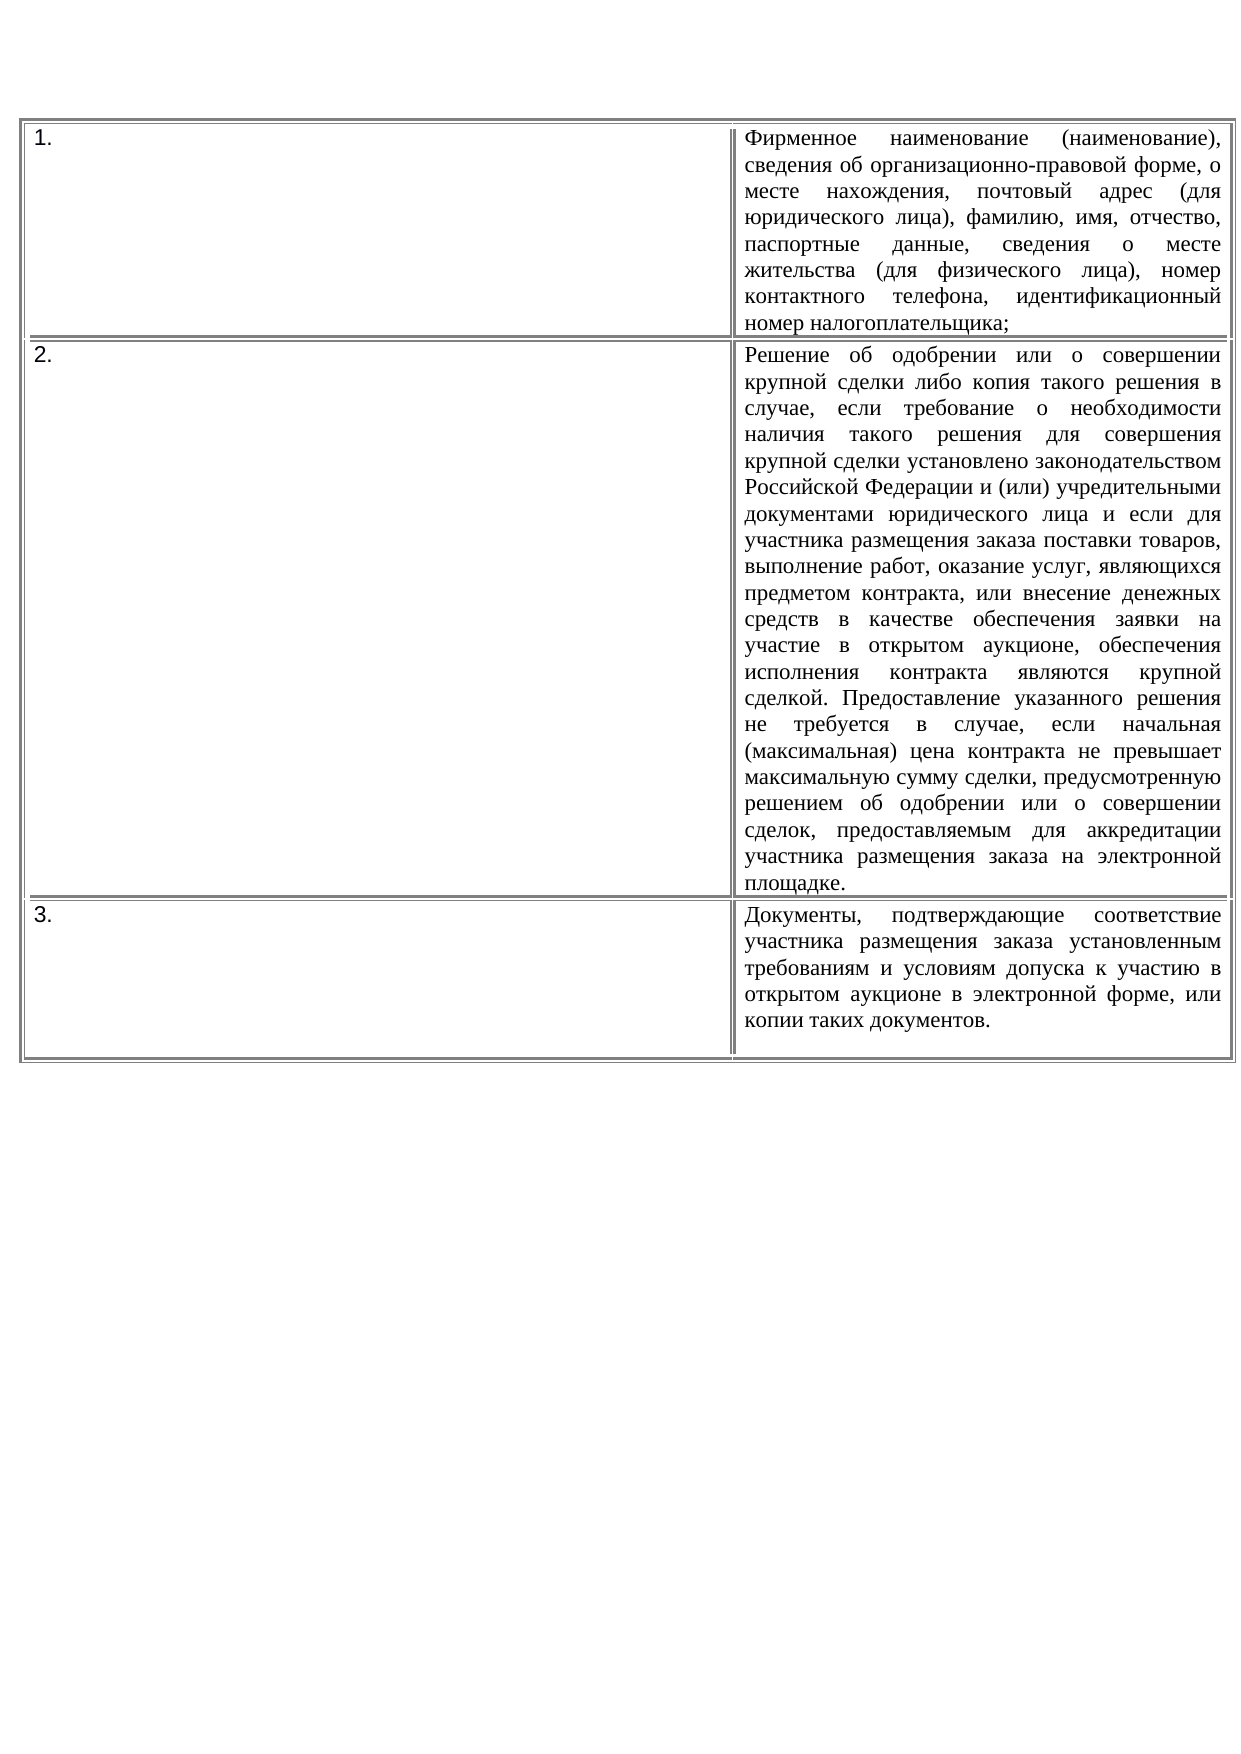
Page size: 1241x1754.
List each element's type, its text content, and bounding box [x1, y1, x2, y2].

table_cell [22, 895, 733, 1057]
table_cell Решение об одобрении или о совершении крупной сделки либо копия такого решения в случае, если требование о необходимости наличия такого решения для совершения крупной сделки установлено законодательством Российской Федерации и (или) учредительными документами юридического лица и если для участника размещения заказа поставки товаров, выполнение работ, оказание услуг, являющихся предметом контракта, или внесение денежных средств в качестве обеспечения заявки на участие в открытом аукционе, обеспечения исполнения контракта являются крупной сделкой. Предоставление указанного решения не требуется в случае, если начальная (максимальная) цена контракта не превышает максимальную сумму сделки, предусмотренную решением об одобрении или о совершении сделок, предоставляемым для аккредитации участника размещения заказа на электронной площадке. [733, 335, 1233, 895]
table_cell Документы, подтверждающие соответствие участника размещения заказа установленным требованиям и условиям допуска к участию в открытом аукционе в электронной форме, или копии таких документов. [733, 895, 1233, 1057]
table_cell Фирменное наименование (наименование), сведения об организационно-правовой форме, о месте нахождения, почтовый адрес (для юридического лица), фамилию, имя, отчество, паспортные данные, сведения о месте жительства (для физического лица), номер контактного телефона, идентификационный номер налогоплательщика; [733, 124, 1230, 335]
table_cell [22, 335, 733, 895]
table_cell [22, 121, 733, 335]
